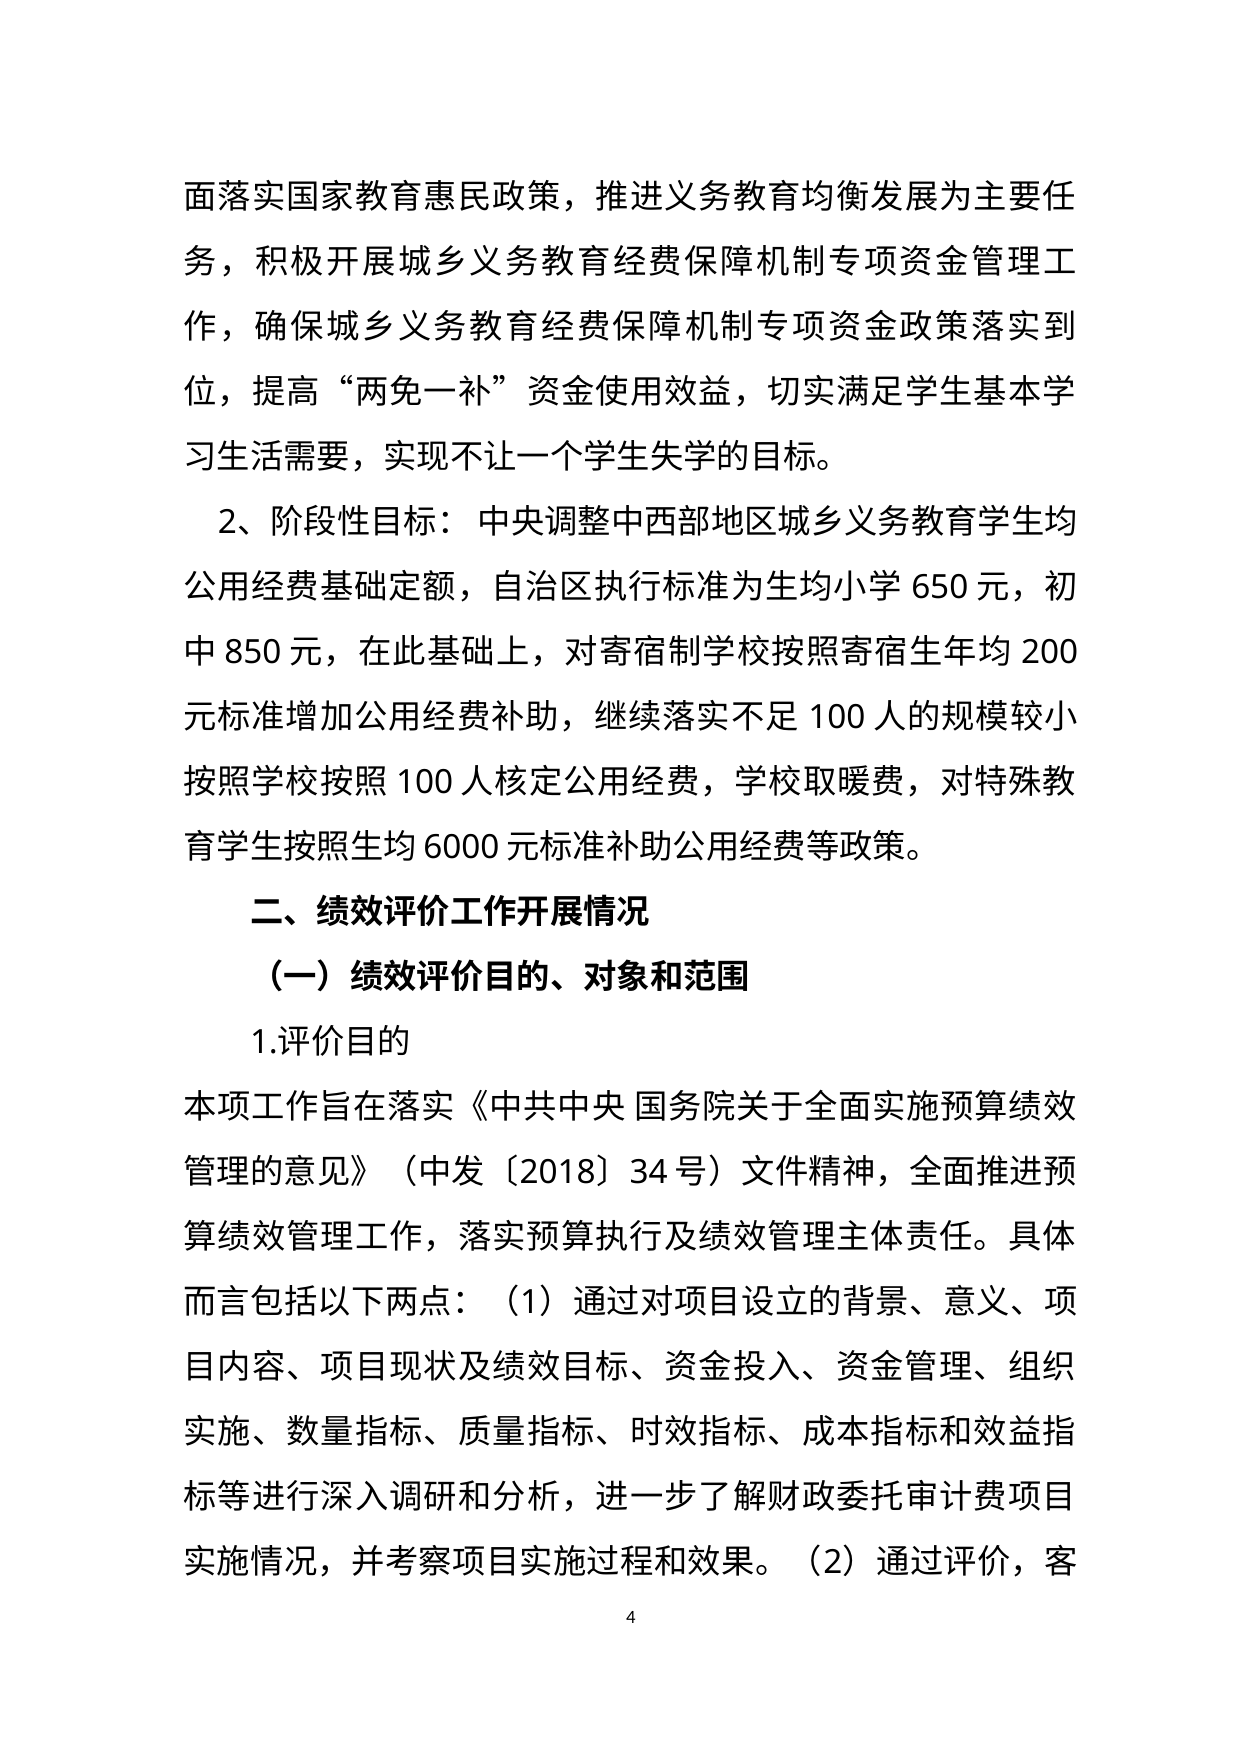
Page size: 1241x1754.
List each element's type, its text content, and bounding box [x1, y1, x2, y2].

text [183, 1007, 1078, 1592]
text （一）绩效评价目的、对象和范围 [183, 942, 1078, 1007]
text 二、绩效评价工作开展情况 [183, 877, 1078, 942]
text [183, 162, 1078, 877]
